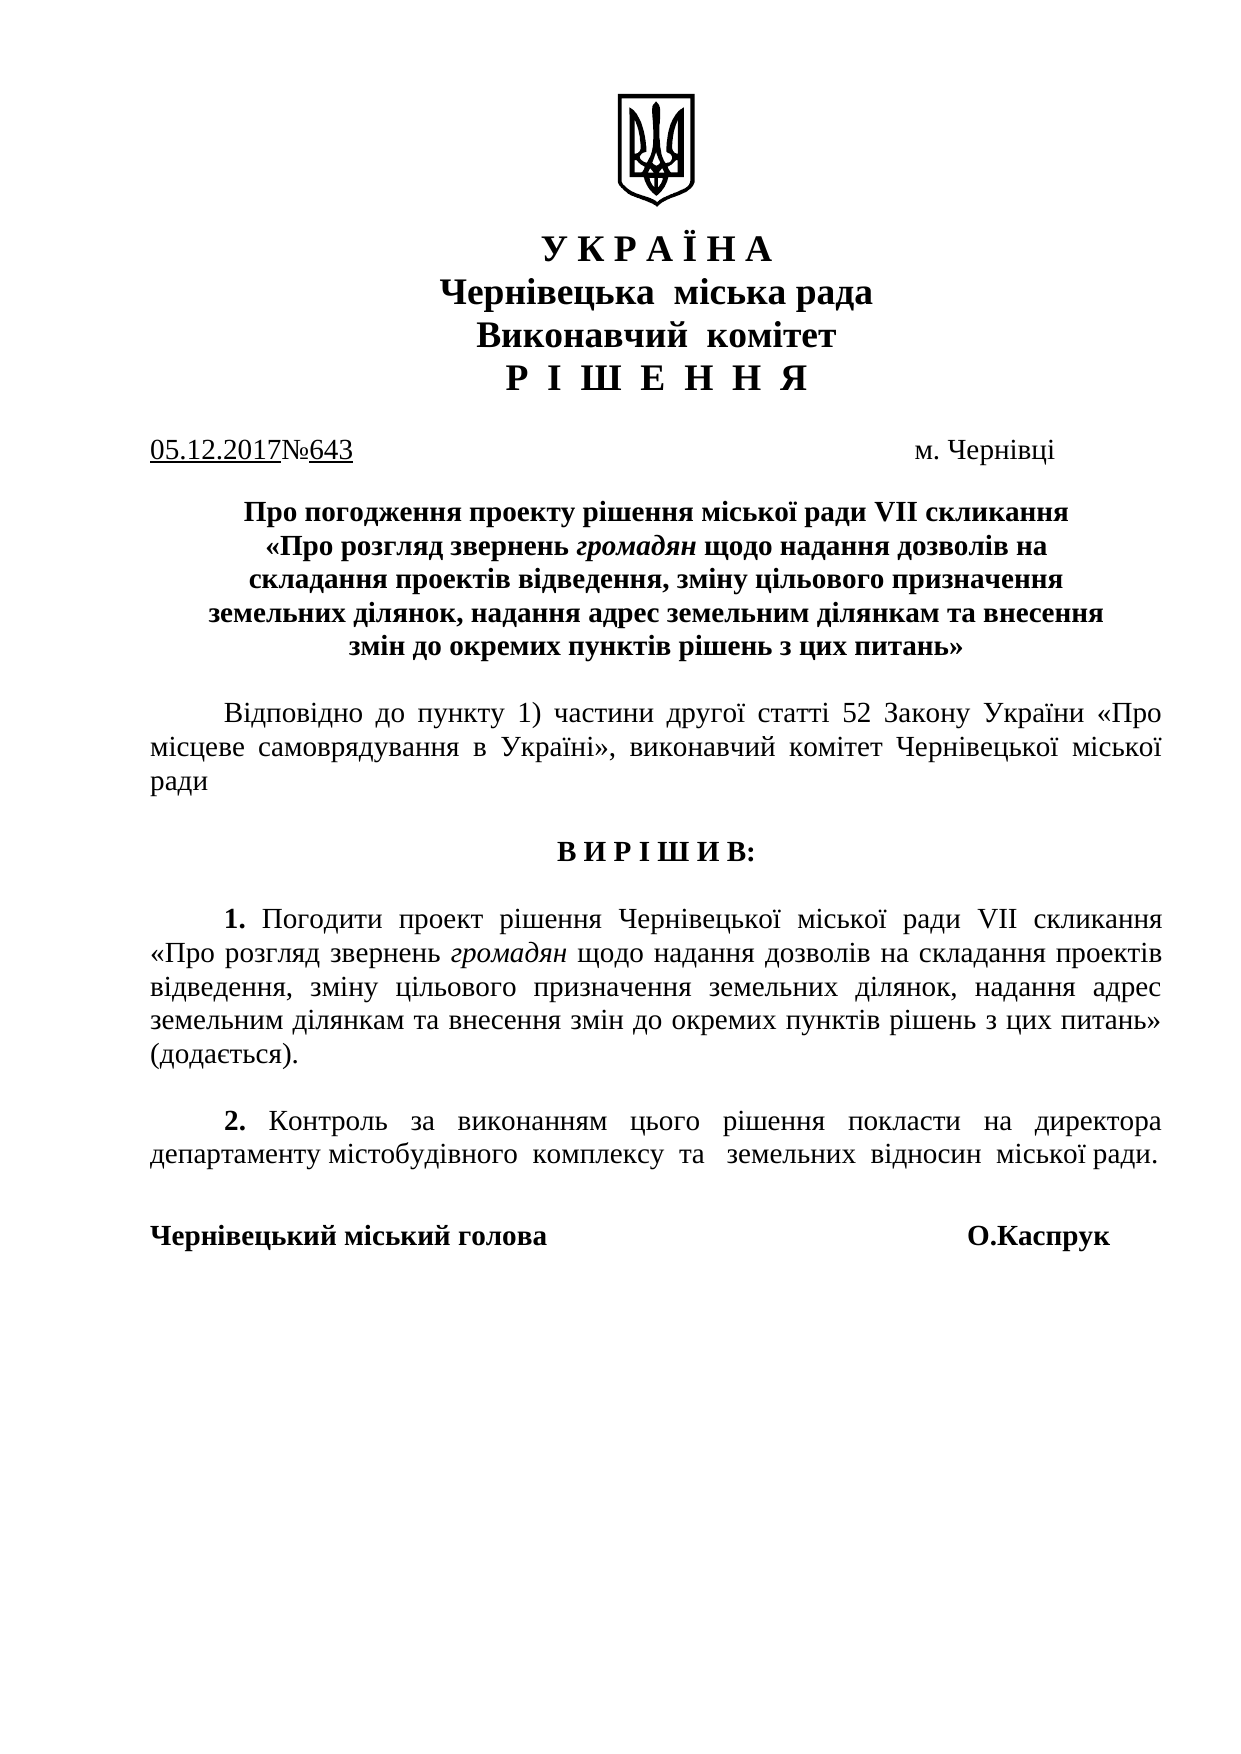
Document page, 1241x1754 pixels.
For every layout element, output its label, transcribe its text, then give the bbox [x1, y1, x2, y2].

text У К Р А Ї Н А [150, 226, 1162, 269]
text 05.12.2017№643 м. Чернівці [150, 432, 1162, 466]
text Чернівецький міський голова О.Каспрук [150, 1218, 1162, 1251]
table_header Про погодження проекту рішення міської ради VІІ скликання «Про розгляд звернень громадян щодо надання дозволів на складання проектів відведення, зміну цільового призначення земельних ділянок, надання адрес земельним ділянкам та внесення змін до окремих пунктів рішень з цих питань» [155, 494, 1158, 696]
text Відповідно до пункту 1) частини другої статті 52 Закону України «Про місцеве самоврядування в Україні», виконавчий комітет Чернівецької міської ради [150, 696, 1162, 796]
text 2. Контроль за виконанням цього рішення покласти на директора департаменту містобудівного комплексу та земельних відносин міської ради. [150, 1103, 1162, 1170]
text Чернівецька міська рада [150, 269, 1162, 312]
text Виконавчий комітет [150, 312, 1162, 355]
text Р І Ш Е Н Н Я [150, 355, 1162, 398]
text В И Р І Ш И В: [150, 834, 1162, 868]
text 1. Погодити проект рішення Чернівецької міської ради VІІ скликання «Про розгляд звернень громадян щодо надання дозволів на складання проектів відведення, зміну цільового призначення земельних ділянок, надання адрес земельним ділянкам та внесення змін до окремих пунктів рішень з цих питань» (додається). [150, 902, 1162, 1069]
